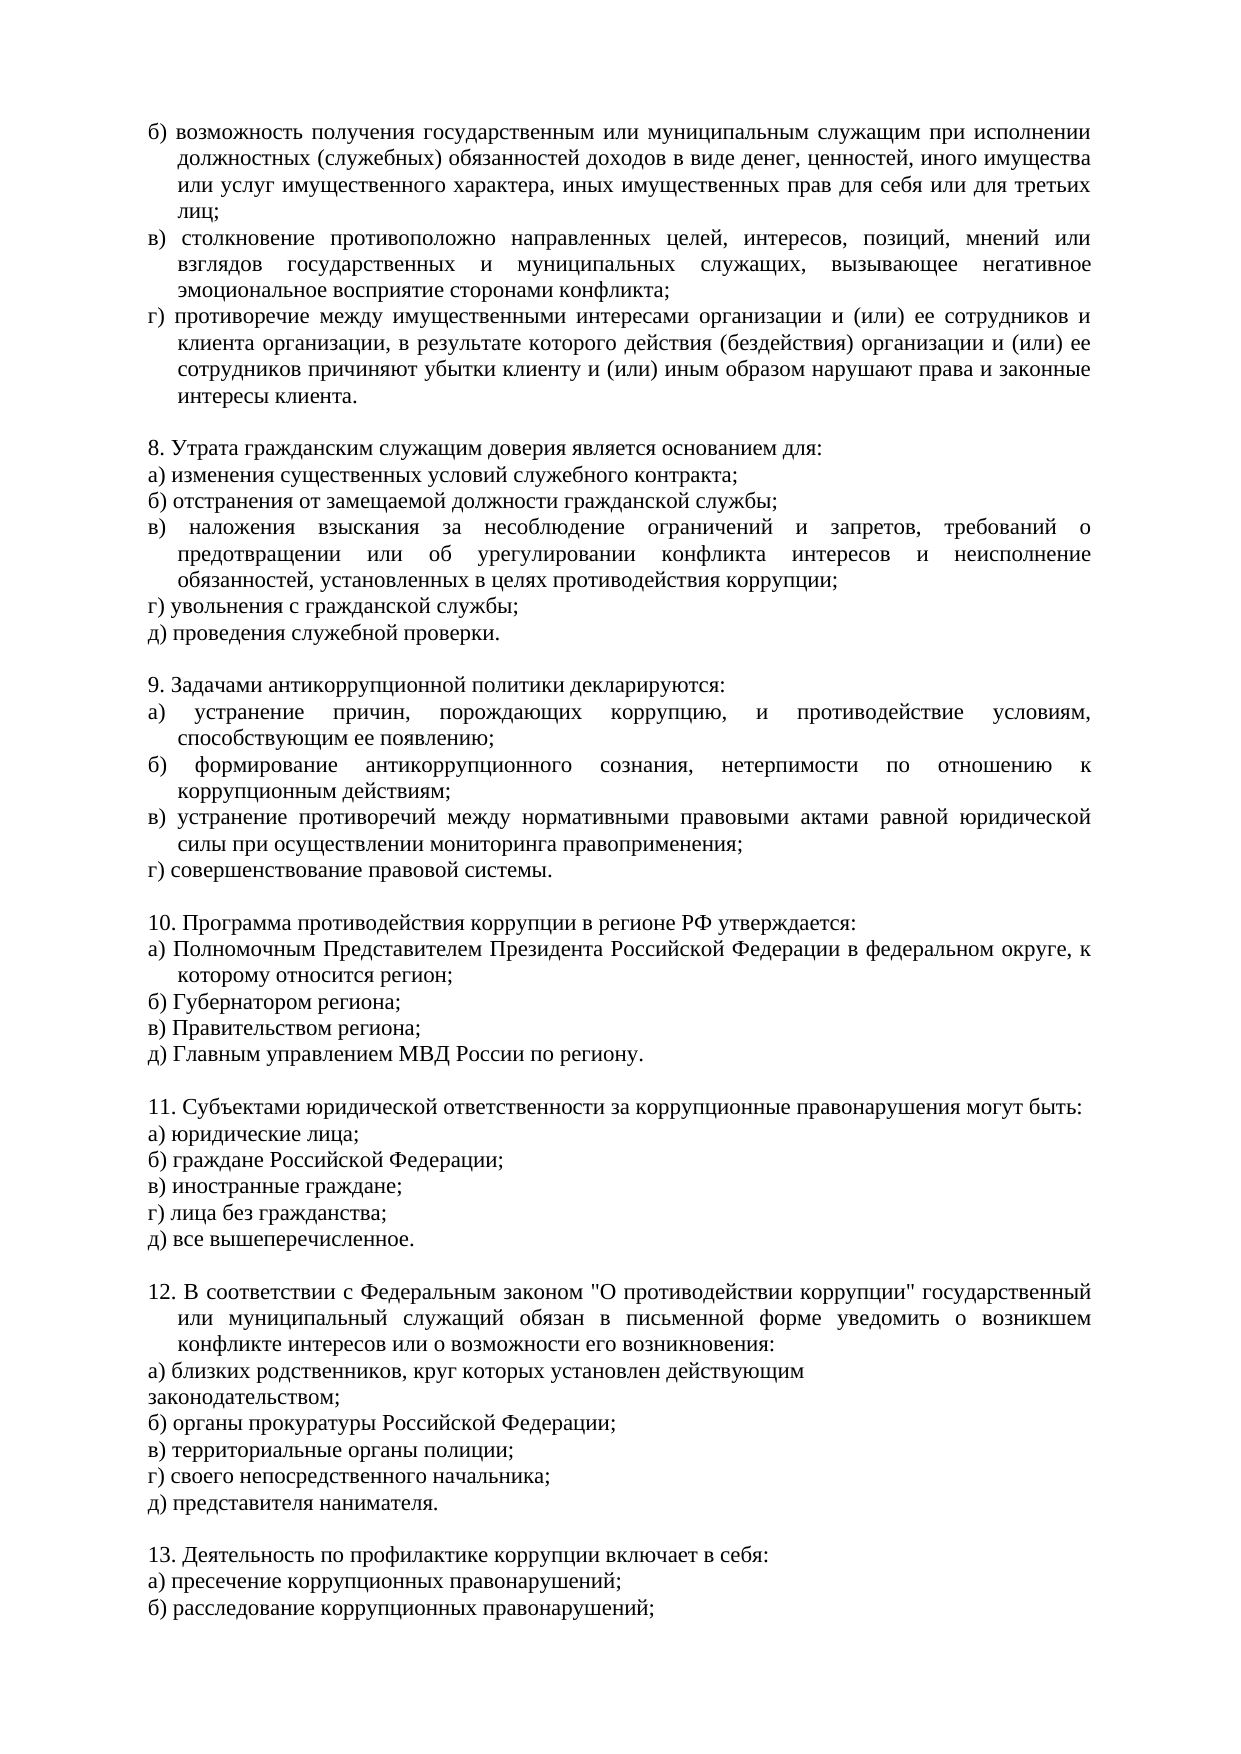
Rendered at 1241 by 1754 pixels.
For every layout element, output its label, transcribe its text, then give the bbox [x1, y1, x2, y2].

text б) органы прокуратуры Российской Федерации; [148, 1409, 1093, 1436]
text законодательством; [148, 1383, 1093, 1409]
text д) проведения служебной проверки. [148, 619, 1093, 645]
text 10. Программа противодействия коррупции в регионе РФ утверждается: [148, 909, 1093, 935]
text б) возможность получения государственным или муниципальным служащим при исполнении должностных (служебных) обязанностей доходов в виде денег, ценностей, иного имущества или услуг имущественного характера, иных имущественных прав для себя или для третьих лиц; [148, 118, 1093, 223]
text б) формирование антикоррупционного сознания, нетерпимости по отношению к коррупционным действиям; [148, 751, 1093, 803]
text б) граждане Российской Федерации; [148, 1146, 1093, 1172]
text в) наложения взыскания за несоблюдение ограничений и запретов, требований о предотвращении или об урегулировании конфликта интересов и неисполнение обязанностей, установленных в целях противодействия коррупции; [148, 513, 1093, 592]
text в) столкновение противоположно направленных целей, интересов, позиций, мнений или взглядов государственных и муниципальных служащих, вызывающее негативное эмоциональное восприятие сторонами конфликта; [148, 223, 1093, 303]
text б) Губернатором региона; [148, 988, 1093, 1014]
text а) юридические лица; [148, 1119, 1093, 1146]
text г) совершенствование правовой системы. [148, 856, 1093, 882]
text в) иностранные граждане; [148, 1172, 1093, 1199]
text 11. Субъектами юридической ответственности за коррупционные правонарушения могут быть: [148, 1093, 1093, 1119]
text а) Полномочным Представителем Президента Российской Федерации в федеральном округе, к которому относится регион; [148, 935, 1093, 988]
text г) противоречие между имущественными интересами организации и (или) ее сотрудников и клиента организации, в результате которого действия (бездействия) организации и (или) ее сотрудников причиняют убытки клиенту и (или) иным образом нарушают права и законные интересы клиента. [148, 303, 1093, 408]
text 13. Деятельность по профилактике коррупции включает в себя: [148, 1541, 1093, 1568]
text 8. Утрата гражданским служащим доверия является основанием для: [148, 434, 1093, 461]
text в) устранение противоречий между нормативными правовыми актами равной юридической силы при осуществлении мониторинга правоприменения; [148, 803, 1093, 856]
text г) увольнения с гражданской службы; [148, 592, 1093, 619]
text д) Главным управлением МВД России по региону. [148, 1041, 1093, 1067]
text в) территориальные органы полиции; [148, 1436, 1093, 1462]
text в) Правительством региона; [148, 1014, 1093, 1041]
text б) отстранения от замещаемой должности гражданской службы; [148, 487, 1093, 513]
text а) пресечение коррупционных правонарушений; [148, 1568, 1093, 1594]
text г) своего непосредственного начальника; [148, 1462, 1093, 1488]
text г) лица без гражданства; [148, 1199, 1093, 1225]
text 9. Задачами антикоррупционной политики декларируются: [148, 672, 1093, 698]
text а) изменения существенных условий служебного контракта; [148, 461, 1093, 487]
text д) представителя нанимателя. [148, 1488, 1093, 1515]
text б) расследование коррупционных правонарушений; [148, 1594, 1093, 1620]
text а) устранение причин, порождающих коррупцию, и противодействие условиям, способствующим ее появлению; [148, 698, 1093, 751]
text д) все вышеперечисленное. [148, 1225, 1093, 1251]
text а) близких родственников, круг которых установлен действующим [148, 1357, 1093, 1383]
text 12. В соответствии с Федеральным законом "О противодействии коррупции" государственный или муниципальный служащий обязан в письменной форме уведомить о возникшем конфликте интересов или о возможности его возникновения: [148, 1278, 1093, 1357]
